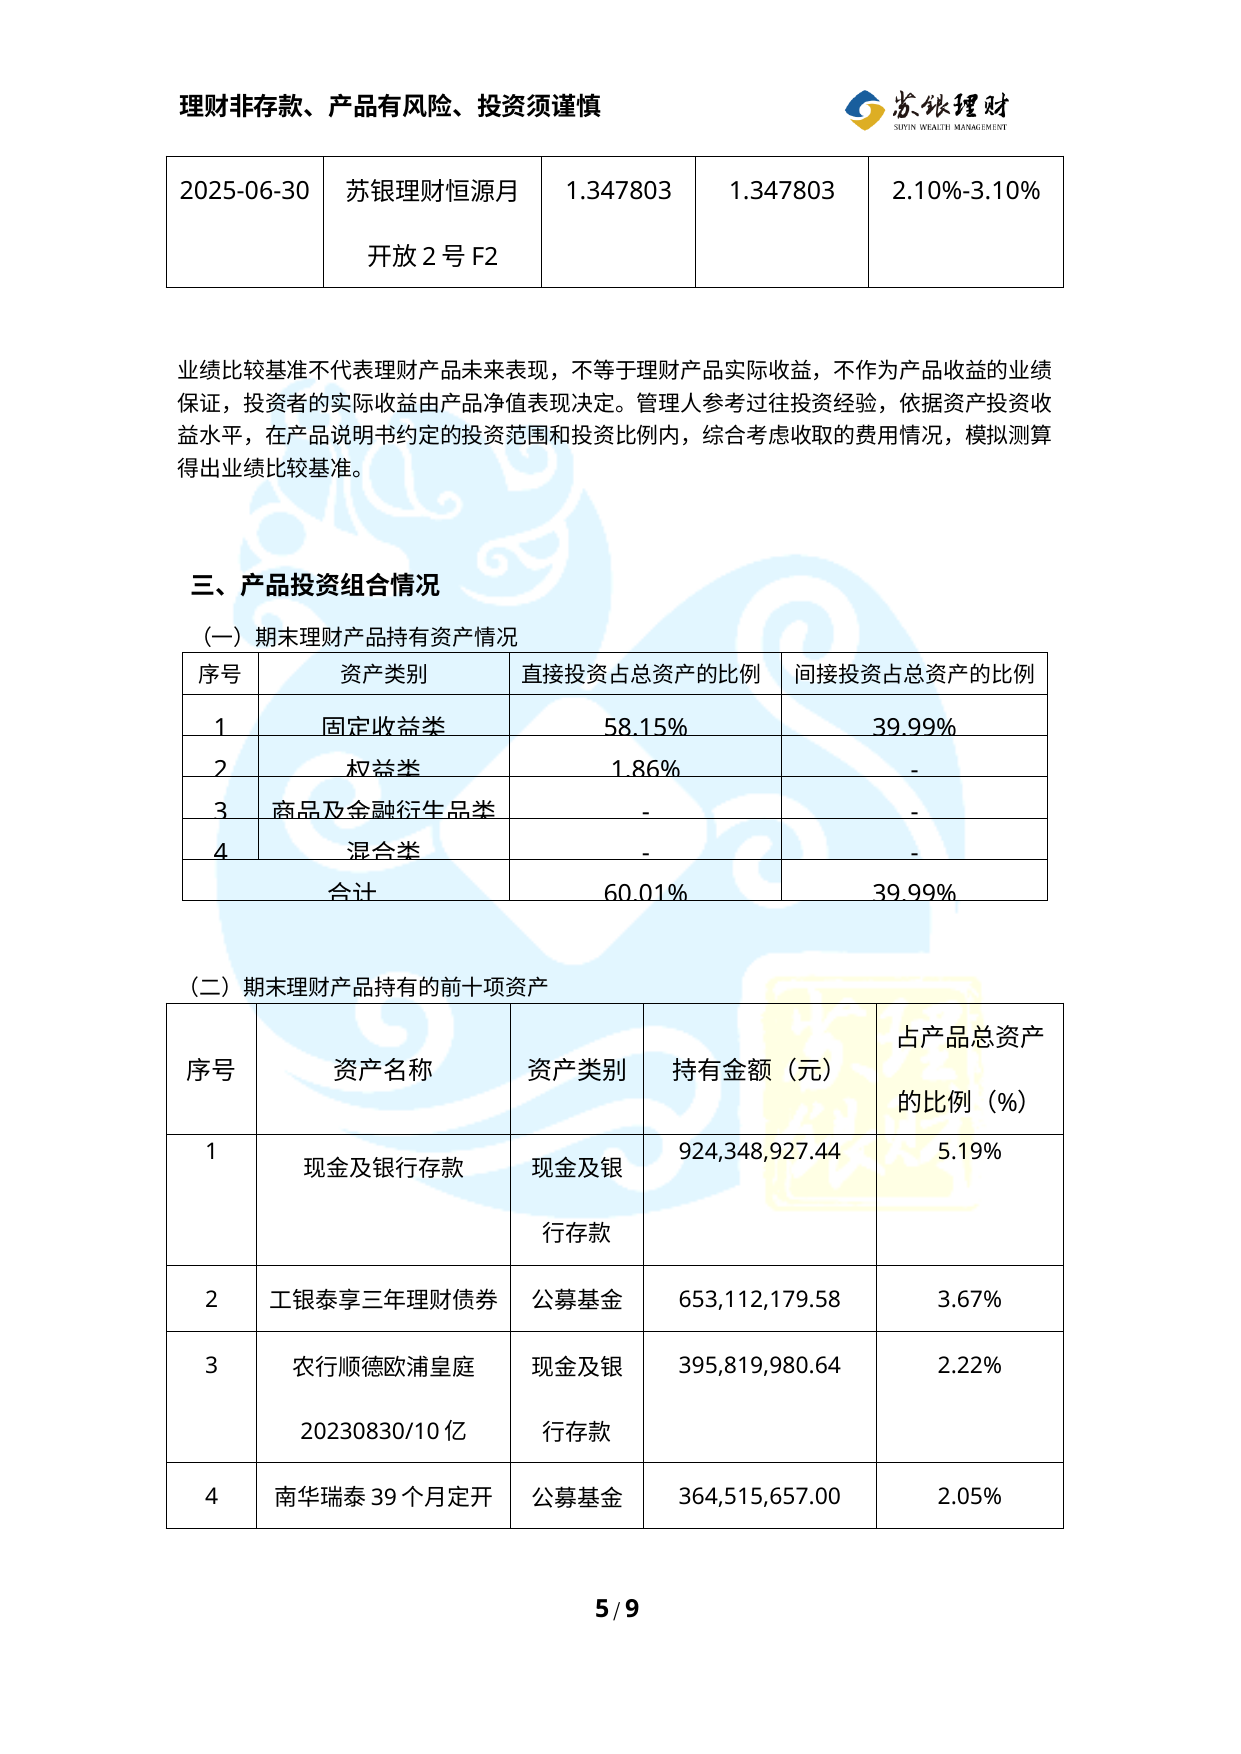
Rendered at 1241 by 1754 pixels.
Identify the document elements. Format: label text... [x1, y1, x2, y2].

table_cell 2 [183, 736, 258, 776]
table_cell 公募基金 [511, 1266, 643, 1331]
table_cell 3 [167, 1332, 256, 1462]
table_cell 公募基金 [511, 1463, 643, 1528]
table_cell - [510, 819, 781, 859]
table_cell - [510, 777, 781, 818]
table_cell 1.347803 [696, 157, 868, 287]
table_cell 364,515,657.00 [644, 1463, 876, 1528]
table_cell 4 [183, 819, 258, 859]
table_cell 合计 [183, 860, 509, 900]
table_cell 农行顺德欧浦皇庭20230830/10亿 [257, 1332, 510, 1462]
table_cell 3 [183, 777, 258, 818]
table_cell 2.05% [877, 1463, 1063, 1528]
table_cell 2 [167, 1266, 256, 1331]
table_cell 固定收益类 [259, 695, 509, 735]
table_cell 1 [167, 1135, 256, 1264]
table_cell 混合类 [259, 819, 509, 859]
picture [820, 72, 1039, 143]
table_cell 商品及金融衍生品类 [259, 777, 509, 818]
table_cell 南华瑞泰39个月定开A [257, 1463, 510, 1528]
table_cell 5.19% [877, 1135, 1063, 1264]
table_header 间接投资占总资产的比例 [782, 653, 1047, 693]
table_cell 395,819,980.64 [644, 1332, 876, 1462]
table_cell - [782, 819, 1047, 859]
table_cell 4 [167, 1463, 256, 1528]
table_cell 1.347803 [542, 157, 695, 287]
table_cell 924,348,927.44 [644, 1135, 876, 1264]
table_cell 3.67% [877, 1266, 1063, 1331]
table_cell 2.10%-3.10% [869, 157, 1063, 287]
table_cell 现金及银行存款 [511, 1332, 643, 1462]
table_cell 苏银理财恒源月开放2号F2 [324, 157, 541, 287]
table_header 序号 [167, 1004, 256, 1133]
table_cell - [782, 736, 1047, 776]
subtitle 三、产品投资组合情况 [190, 551, 1053, 616]
table_cell 工银泰享三年理财债券 [257, 1266, 510, 1331]
table_header 直接投资占总资产的比例 [510, 653, 781, 693]
table_cell 2025-06-30 [167, 157, 323, 287]
table_header 资产名称 [257, 1004, 510, 1133]
table_cell 1 [183, 695, 258, 735]
table_header 序号 [183, 653, 258, 693]
text 业绩比较基准不代表理财产品未来表现，不等于理财产品实际收益，不作为产品收益的业绩保证，投资者的实际收益由产品净值表现决定。管理人参考过往投资经验，依据资产投资收益水平，在产品说明书约定的投资范围和投资比例内，综合考虑收取的费用情况，模拟测算得出业绩比较基准。 [177, 353, 1053, 483]
table_cell 1.86% [510, 736, 781, 776]
table_cell 权益类 [259, 736, 509, 776]
table_cell 39.99% [782, 860, 1047, 900]
table_cell 现金及银行存款 [511, 1135, 643, 1264]
table_header 资产类别 [259, 653, 509, 693]
table_cell 58.15% [510, 695, 781, 735]
table_cell 39.99% [782, 695, 1047, 735]
table_cell 653,112,179.58 [644, 1266, 876, 1331]
table_cell 2.22% [877, 1332, 1063, 1462]
table_cell - [782, 777, 1047, 818]
subtitle （一）期末理财产品持有资产情况 [190, 620, 1053, 652]
subtitle （二）期末理财产品持有的前十项资产 [177, 970, 1053, 1002]
table_cell 现金及银行存款 [257, 1135, 510, 1264]
table_header 资产类别 [511, 1004, 643, 1133]
table_header 占产品总资产的比例（%） [877, 1004, 1063, 1133]
table_cell 60.01% [510, 860, 781, 900]
table_header 持有金额（元） [644, 1004, 876, 1133]
